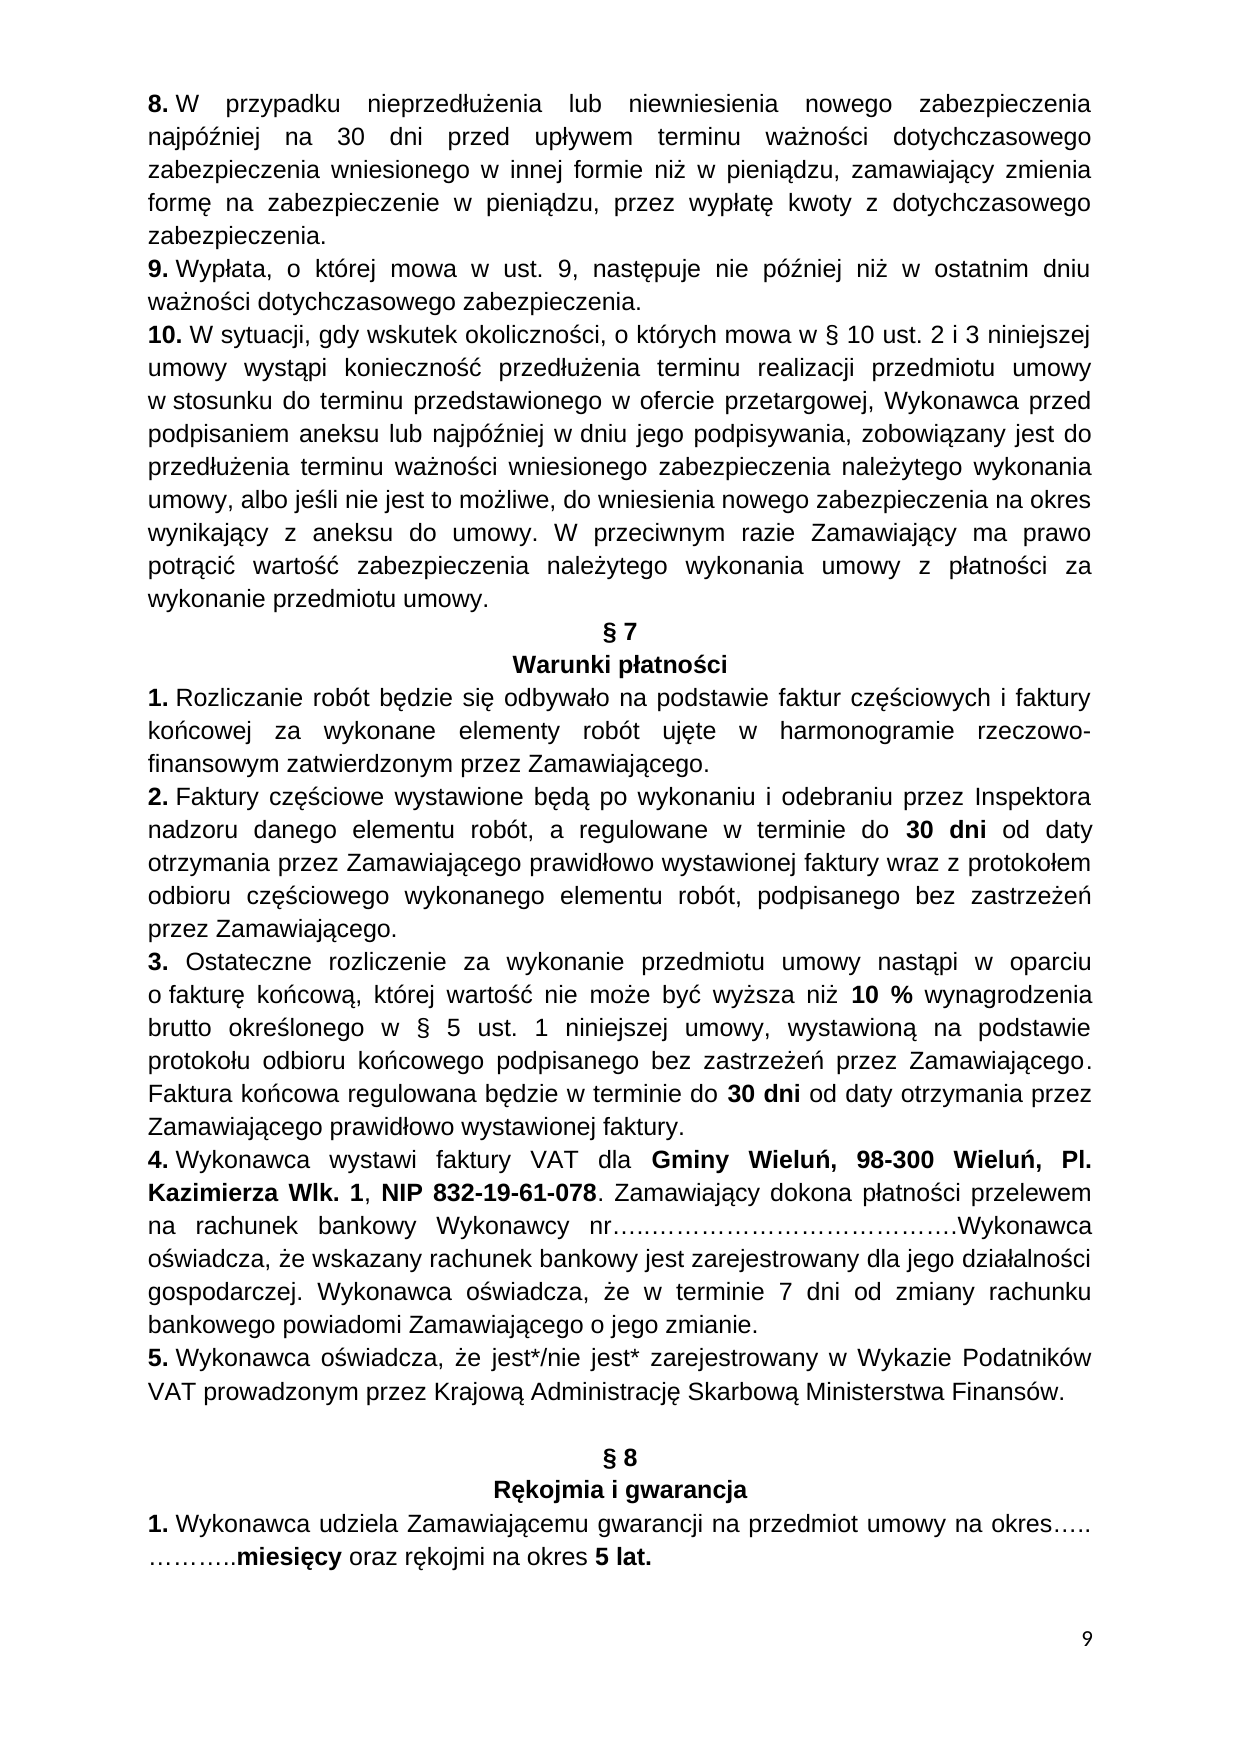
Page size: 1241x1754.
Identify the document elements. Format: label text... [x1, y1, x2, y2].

text Warunki płatności [148, 650, 1093, 679]
text 3. Ostateczne rozliczenie za wykonanie przedmiotu umowy nastąpi w oparciu o fakturę końcową, której wartość nie może być wyższa niż 10 % wynagrodzenia brutto określonego w § 5 ust. 1 niniejszej umowy, wystawioną na podstawie protokołu odbioru końcowego podpisanego bez zastrzeżeń przez Zamawiającego. Faktura końcowa regulowana będzie w terminie do 30 dni od daty otrzymania przez Zamawiającego prawidłowo wystawionej faktury. [148, 947, 1093, 1141]
text Rękojmia i gwarancja [148, 1476, 1093, 1504]
text § 7 [148, 617, 1093, 646]
text 8. W przypadku nieprzedłużenia lub niewniesienia nowego zabezpieczenia najpóźniej na 30 dni przed upływem terminu ważności dotychczasowego zabezpieczenia wniesionego w innej formie niż w pieniądzu, zamawiający zmienia formę na zabezpieczenie w pieniądzu, przez wypłatę kwoty z dotychczasowego zabezpieczenia. [148, 89, 1093, 249]
text § 8 [148, 1442, 1093, 1471]
text 9. Wypłata, o której mowa w ust. 9, następuje nie później niż w ostatnim dniu ważności dotychczasowego zabezpieczenia. [148, 254, 1093, 316]
text 1. Wykonawca udziela Zamawiającemu gwarancji na przedmiot umowy na okres…..………..miesięcy oraz rękojmi na okres 5 lat. [148, 1508, 1093, 1570]
text 10. W sytuacji, gdy wskutek okoliczności, o których mowa w § 10 ust. 2 i 3 niniejszej umowy wystąpi konieczność przedłużenia terminu realizacji przedmiotu umowy w stosunku do terminu przedstawionego w ofercie przetargowej, Wykonawca przed podpisaniem aneksu lub najpóźniej w dniu jego podpisywania, zobowiązany jest do przedłużenia terminu ważności wniesionego zabezpieczenia należytego wykonania umowy, albo jeśli nie jest to możliwe, do wniesienia nowego zabezpieczenia na okres wynikający z aneksu do umowy. W przeciwnym razie Zamawiający ma prawo potrącić wartość zabezpieczenia należytego wykonania umowy z płatności za wykonanie przedmiotu umowy. [148, 320, 1093, 613]
text 4. Wykonawca wystawi faktury VAT dla Gminy Wieluń, 98-300 Wieluń, Pl. Kazimierza Wlk. 1, NIP 832-19-61-078. Zamawiający dokona płatności przelewem na rachunek bankowy Wykonawcy nr…..……………………………….Wykonawca oświadcza, że wskazany rachunek bankowy jest zarejestrowany dla jego działalności gospodarczej. Wykonawca oświadcza, że w terminie 7 dni od zmiany rachunku bankowego powiadomi Zamawiającego o jego zmianie. [148, 1145, 1093, 1339]
text 1. Rozliczanie robót będzie się odbywało na podstawie faktur częściowych i faktury końcowej za wykonane elementy robót ujęte w harmonogramie rzeczowo-finansowym zatwierdzonym przez Zamawiającego. [148, 683, 1093, 778]
text 5. Wykonawca oświadcza, że jest*/nie jest* zarejestrowany w Wykazie Podatników VAT prowadzonym przez Krajową Administrację Skarbową Ministerstwa Finansów. [148, 1343, 1093, 1405]
text 2. Faktury częściowe wystawione będą po wykonaniu i odebraniu przez Inspektora nadzoru danego elementu robót, a regulowane w terminie do 30 dni od daty otrzymania przez Zamawiającego prawidłowo wystawionej faktury wraz z protokołem odbioru częściowego wykonanego elementu robót, podpisanego bez zastrzeżeń przez Zamawiającego. [148, 782, 1093, 943]
